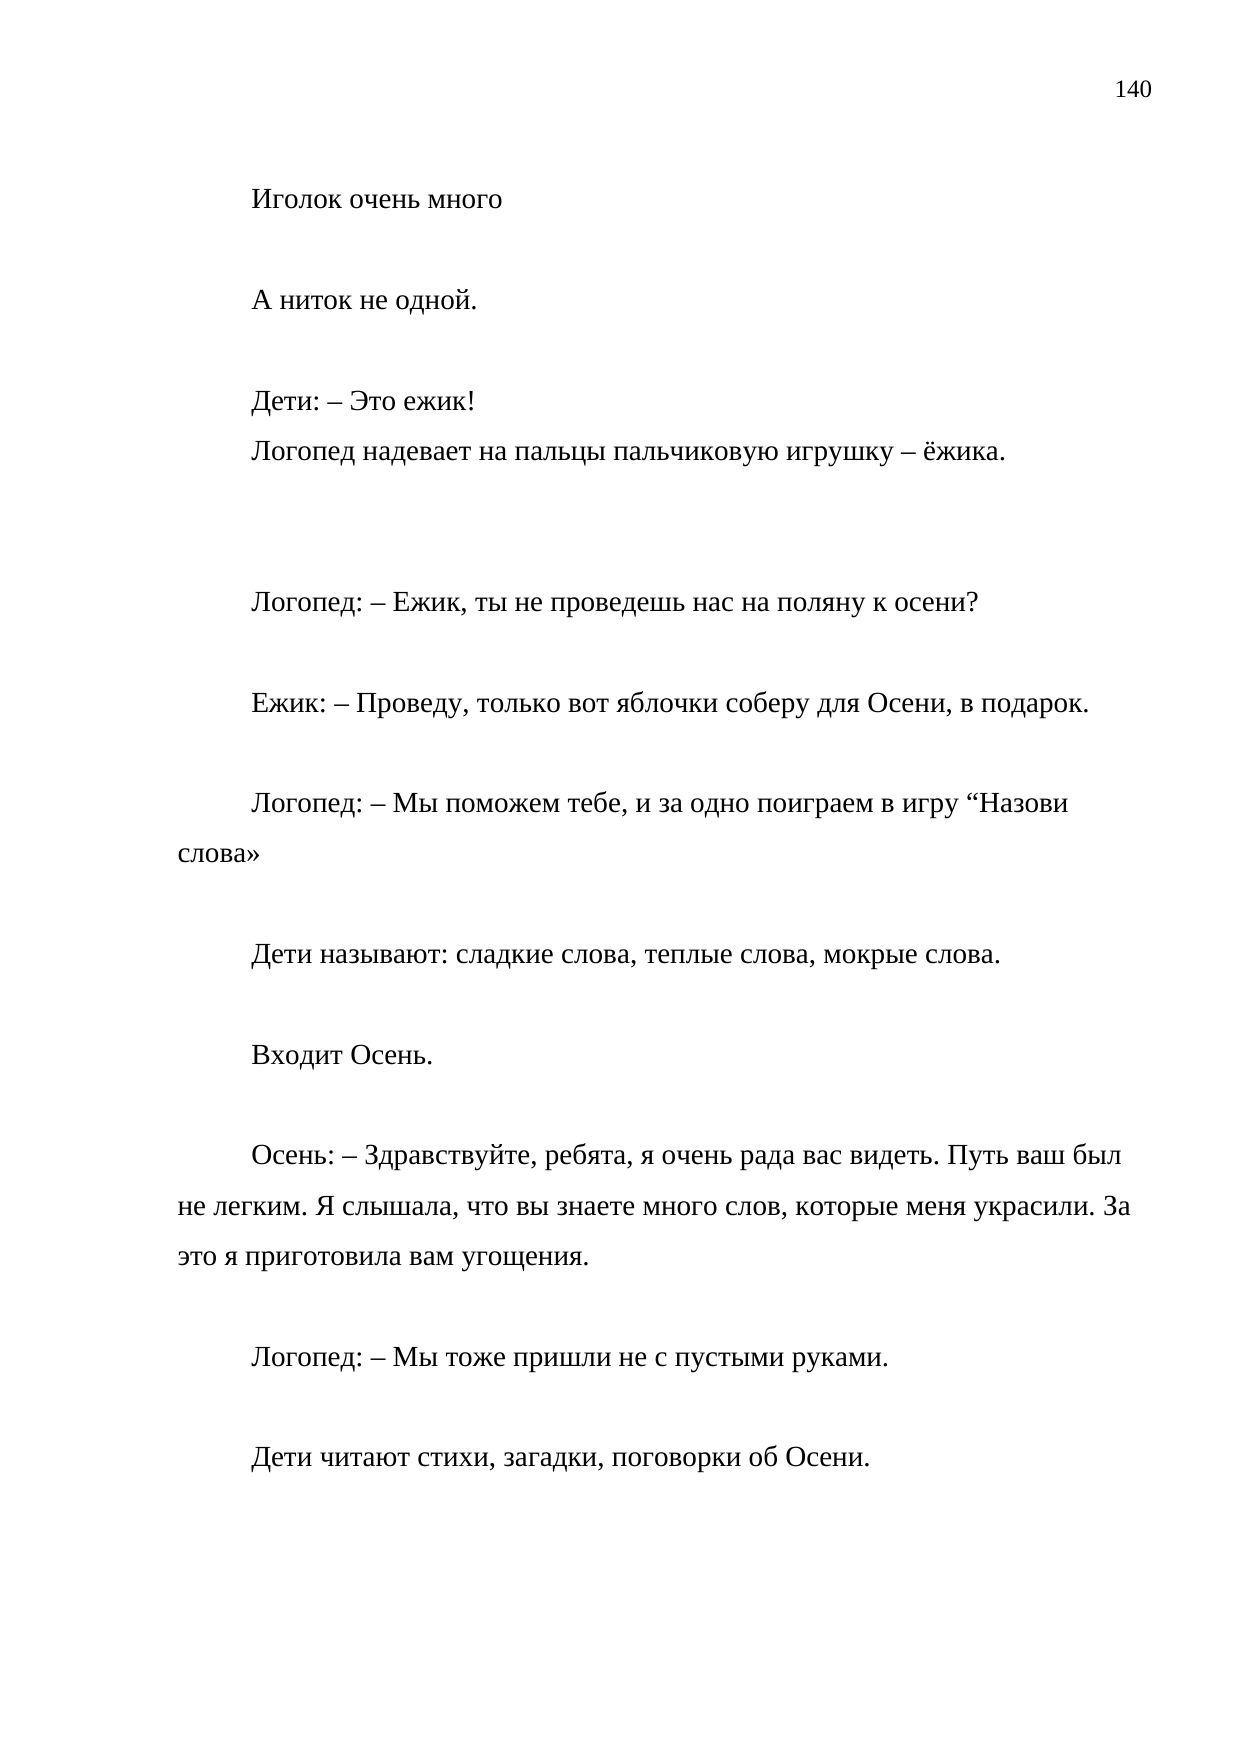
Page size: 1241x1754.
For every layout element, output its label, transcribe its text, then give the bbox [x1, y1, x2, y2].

text Логопед: – Мы поможем тебе, и за одно поиграем в игру “Назови слова» [177, 785, 1152, 869]
text Иголок очень много [177, 182, 1152, 215]
text А ниток не одной. [177, 282, 1152, 316]
text Логопед надевает на пальцы пальчиковую игрушку – ёжика. [177, 433, 1152, 467]
text Осень: – Здравствуйте, ребята, я очень рада вас видеть. Путь ваш был не легким. Я слышала, что вы знаете много слов, которые меня украсили. За это я приготовила вам угощения. [177, 1137, 1152, 1272]
text Логопед: – Ежик, ты не проведешь нас на поляну к осени? [177, 584, 1152, 618]
text Дети: – Это ежик! [177, 383, 1152, 416]
text Дети называют: сладкие слова, теплые слова, мокрые слова. [177, 936, 1152, 970]
text Дети читают стихи, загадки, поговорки об Осени. [177, 1439, 1152, 1473]
text Входит Осень. [177, 1037, 1152, 1070]
text Логопед: – Мы тоже пришли не с пустыми руками. [177, 1339, 1152, 1372]
text Ежик: – Проведу, только вот яблочки соберу для Осени, в подарок. [177, 685, 1152, 718]
